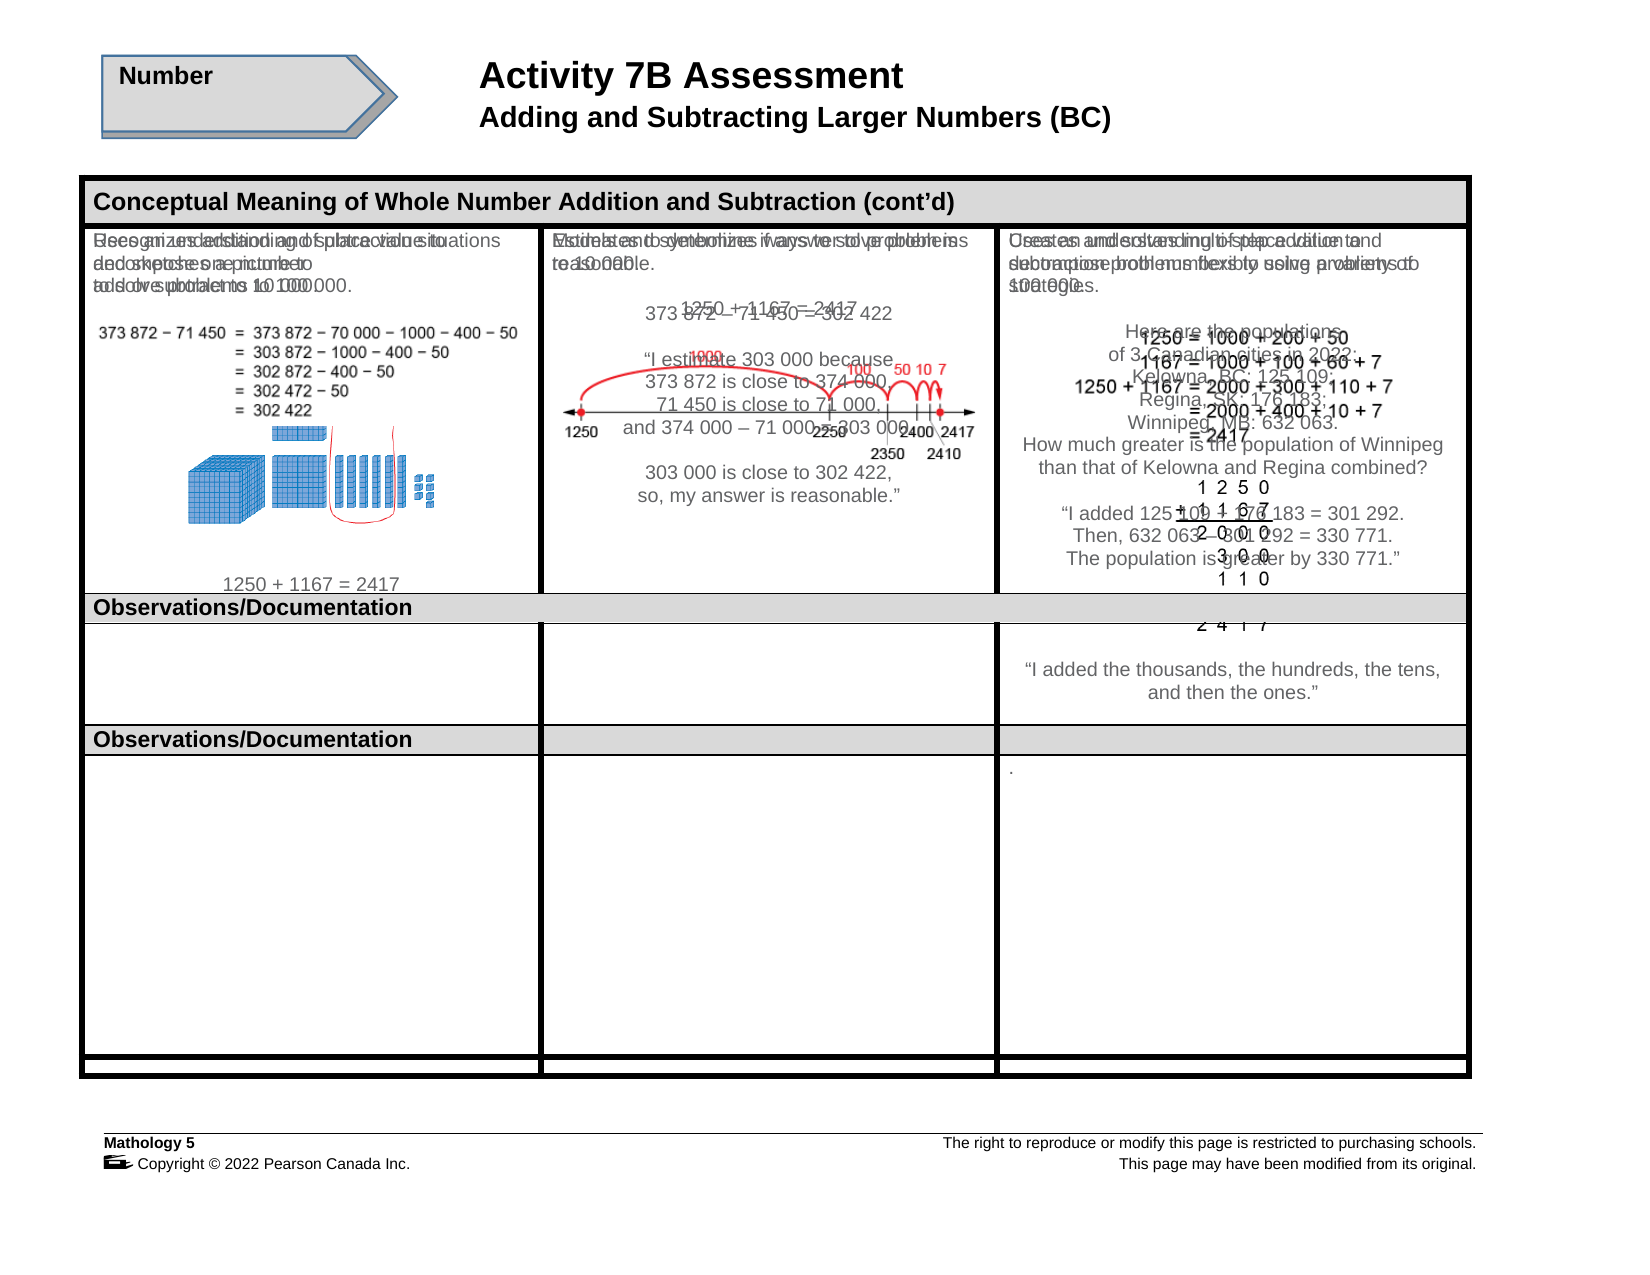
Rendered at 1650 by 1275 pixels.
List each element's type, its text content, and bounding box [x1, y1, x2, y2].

table_cell [1000, 624, 1466, 1072]
table_header Conceptual Meaning of Whole Number Addition and Subtraction (cont’d) [85, 181, 1466, 223]
picture [103, 1155, 134, 1169]
table_cell Creates and solves multi-step addition and subtraction problems flexibly using a variety of strategies. Here are the populations of 3 Canadian cities in 2022: Kelowna, BC: 125 109; Regina, SK: 176 183; Winnipeg, MB: 632 063. How much greater is the population of Winnipeg than that of Kelowna and Regina combined? “I added 125 109 + 176 183 = 301 292. Then, 632 063 – 301 292 = 330 771. The population is greater by 330 771.” [1000, 229, 1466, 593]
table_cell [85, 624, 538, 1072]
picture [92, 319, 527, 426]
table_cell Observations/Documentation [85, 594, 1466, 622]
table_cell Uses an understanding of place value to decompose one number to solve problems to 100 000. [85, 229, 538, 593]
table_cell [544, 624, 994, 1072]
table_cell Estimates to determine if answer to problem is reasonable. 373 872 – 71 450 = 302 422 “I estimate 303 000 because 373 872 is close to 374 000, 71 450 is close to 71 000, and 374 000 – 71 000 = 303 000. 303 000 is close to 302 422, so, my answer is reasonable.” [544, 229, 994, 593]
